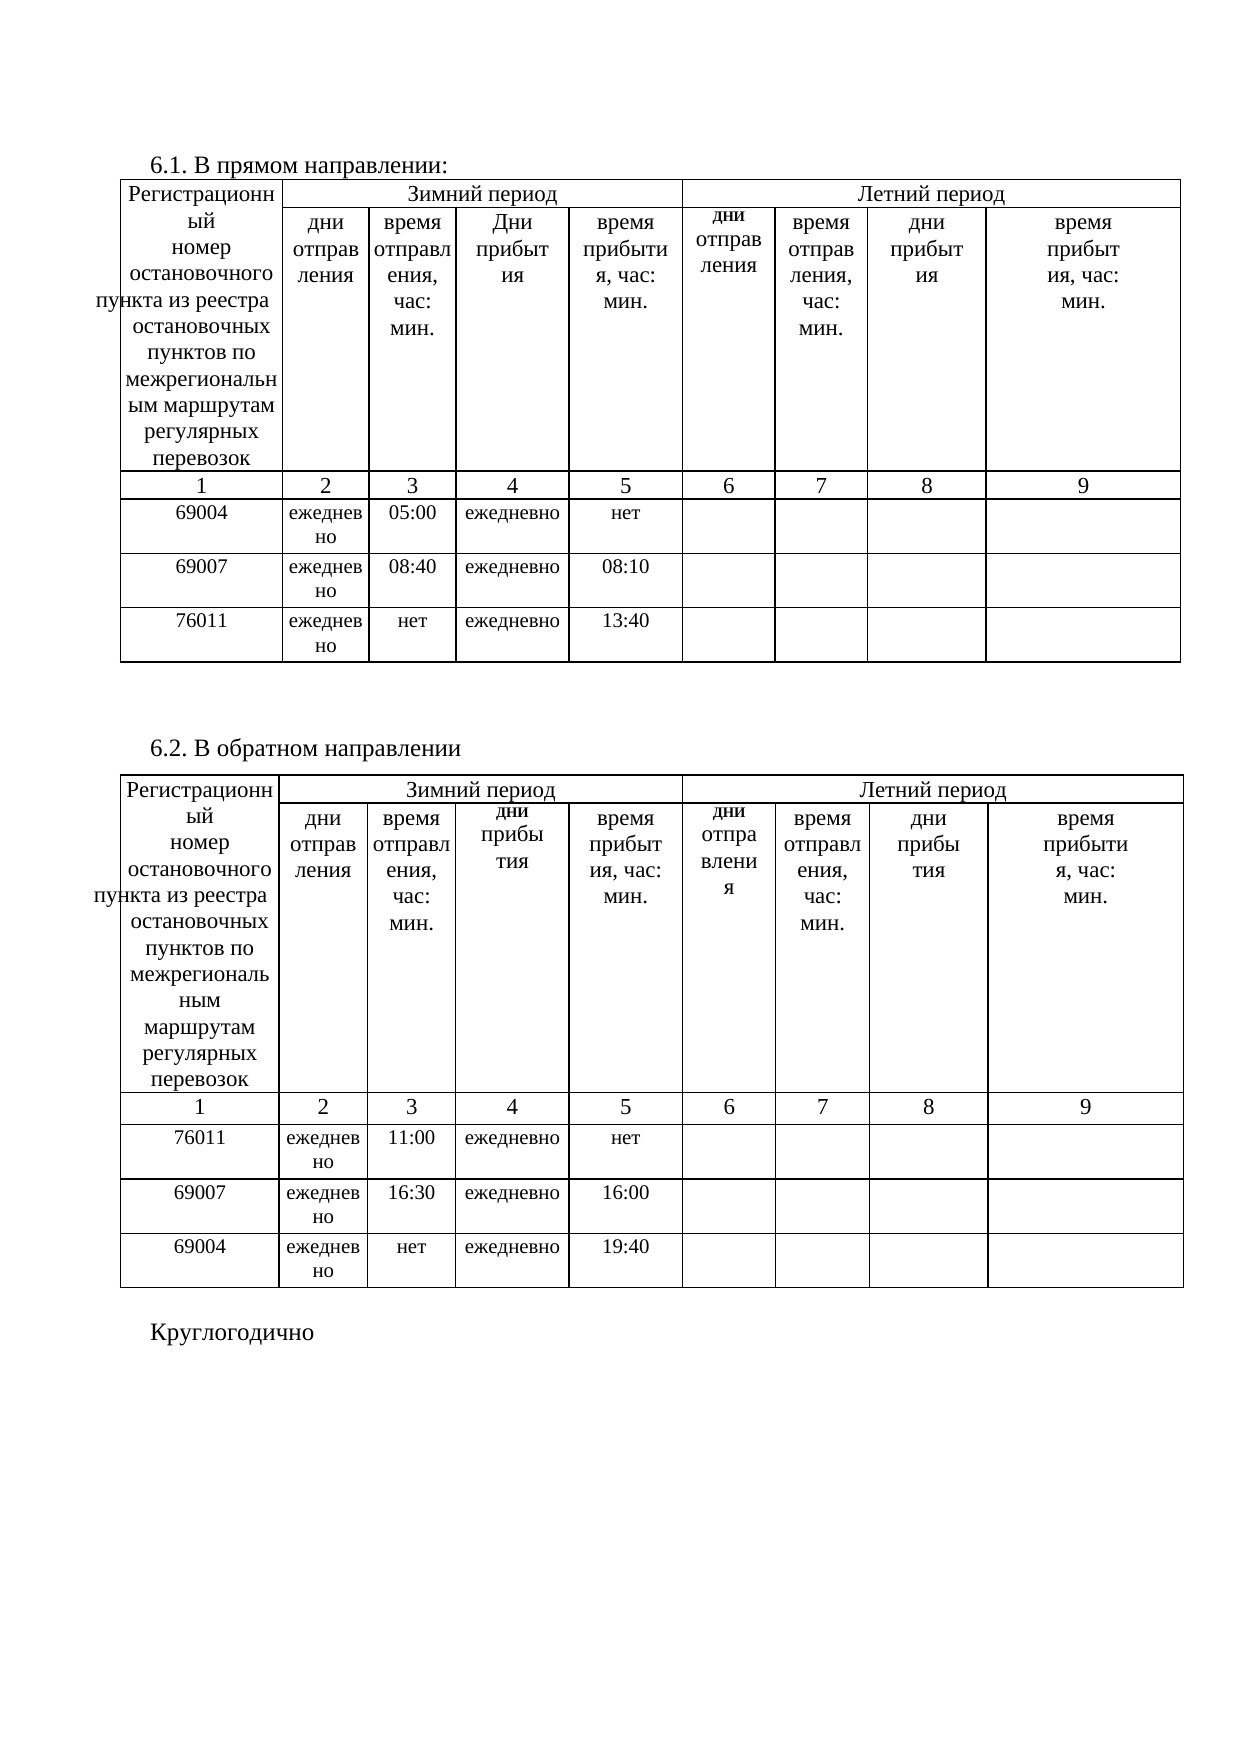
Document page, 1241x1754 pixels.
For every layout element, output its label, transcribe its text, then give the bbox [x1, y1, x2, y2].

table_cell 8 [868, 472, 985, 498]
table_cell 1 [121, 1093, 278, 1124]
table_cell 08:10 [570, 554, 682, 607]
table_cell 9 [989, 1093, 1183, 1124]
table_cell время отправл ения, час: мин. [370, 208, 455, 470]
table_cell 6 [683, 1093, 775, 1124]
table_cell [870, 1125, 987, 1178]
text 6.1. В прямом направлении: [150, 150, 1090, 179]
table_cell ДНИ прибы тия [456, 804, 568, 1092]
table_cell ежедневно [456, 1125, 568, 1178]
table_cell 8 [870, 1093, 987, 1124]
table_cell время отправл ения, час: мин. [368, 804, 455, 1092]
table_cell [776, 1125, 869, 1178]
table_header Зимний период [283, 180, 682, 207]
table_cell [683, 1125, 775, 1178]
table_cell дни прибы тия [870, 804, 987, 1092]
table_cell 16:00 [570, 1180, 682, 1232]
table_cell ежедневно [456, 1180, 568, 1232]
table_cell 2 [283, 472, 368, 498]
table_cell 08:40 [370, 554, 455, 607]
table_cell [683, 1180, 775, 1232]
table_cell дни прибыт ия [868, 208, 985, 470]
table_cell [776, 608, 867, 661]
table_cell время прибыти я, час: мин. [989, 804, 1183, 1092]
table_cell ДНИ отправ ления [683, 208, 774, 470]
table_cell 69004 [121, 1234, 278, 1287]
table_cell нет [570, 500, 682, 552]
table_cell 69007 [121, 554, 282, 607]
table_cell [989, 1234, 1183, 1287]
table_cell ежедневно [280, 1125, 367, 1178]
table_cell [683, 500, 774, 552]
table_cell [868, 608, 985, 661]
table_cell [683, 1234, 775, 1287]
table_cell дни отправ ления [283, 208, 368, 470]
table_header Летний период [683, 776, 1183, 802]
table_cell 4 [457, 472, 568, 498]
table_cell [989, 1180, 1183, 1232]
table_cell [776, 500, 867, 552]
table_cell 7 [776, 1093, 869, 1124]
table_cell [776, 1234, 869, 1287]
table_cell 4 [456, 1093, 568, 1124]
table_cell 69007 [121, 1180, 278, 1232]
table_cell время отправ ления, час: мин. [776, 208, 867, 470]
table_cell 5 [570, 1093, 682, 1124]
table_cell [989, 1125, 1183, 1178]
table_cell ДНИ отпра влени я [683, 804, 775, 1092]
table_cell [870, 1180, 987, 1232]
table_cell 19:40 [570, 1234, 682, 1287]
table_header Зимний период [280, 776, 682, 802]
table_cell ежедневно [457, 554, 568, 607]
table_header Регистрационный номер остановочного пункта из реестра остановочных пунктов по межрегиональным маршрутам регулярных перевозок [121, 776, 278, 1092]
table_cell 11:00 [368, 1125, 455, 1178]
table_cell [987, 608, 1180, 661]
table_cell время прибыти я, час: мин. [570, 208, 682, 470]
table_cell ежедневно [457, 608, 568, 661]
table_cell [683, 608, 774, 661]
text Круглогодично [150, 1317, 1090, 1346]
table_cell 76011 [121, 1125, 278, 1178]
table_cell Дни прибыт ия [457, 208, 568, 470]
table_cell [868, 554, 985, 607]
table_cell ежедневно [283, 608, 368, 661]
table_cell 76011 [121, 608, 282, 661]
table_cell нет [368, 1234, 455, 1287]
table_cell 16:30 [368, 1180, 455, 1232]
table_cell 1 [121, 472, 282, 498]
table_cell нет [370, 608, 455, 661]
table_header Летний период [683, 180, 1180, 207]
table_cell 05:00 [370, 500, 455, 552]
table_cell ежедневно [283, 554, 368, 607]
table_cell ежедневно [456, 1234, 568, 1287]
table_cell ежедневно [457, 500, 568, 552]
table_cell 2 [280, 1093, 367, 1124]
table_cell ежедневно [283, 500, 368, 552]
table_cell время прибыт ия, час: мин. [570, 804, 682, 1092]
table_cell 13:40 [570, 608, 682, 661]
table_cell [987, 500, 1180, 552]
table_cell 7 [776, 472, 867, 498]
table_header Регистрационный номер остановочного пункта из реестра остановочных пунктов по межрегиональным маршрутам регулярных перевозок [121, 180, 282, 470]
table_cell дни отправ ления [280, 804, 367, 1092]
table_cell время отправл ения, час: мин. [776, 804, 869, 1092]
table_cell 69004 [121, 500, 282, 552]
table_cell [868, 500, 985, 552]
table_cell [870, 1234, 987, 1287]
table_cell ежедневно [280, 1180, 367, 1232]
table_cell 6 [683, 472, 774, 498]
table_cell 3 [370, 472, 455, 498]
table_cell 5 [570, 472, 682, 498]
table_cell [683, 554, 774, 607]
table_cell нет [570, 1125, 682, 1178]
table_cell [987, 554, 1180, 607]
table_cell 3 [368, 1093, 455, 1124]
table_cell 9 [987, 472, 1180, 498]
table_cell время прибыт ия, час: мин. [987, 208, 1180, 470]
text 6.2. В обратном направлении [150, 733, 1090, 762]
table_cell ежедневно [280, 1234, 367, 1287]
table_cell [776, 1180, 869, 1232]
table_cell [776, 554, 867, 607]
